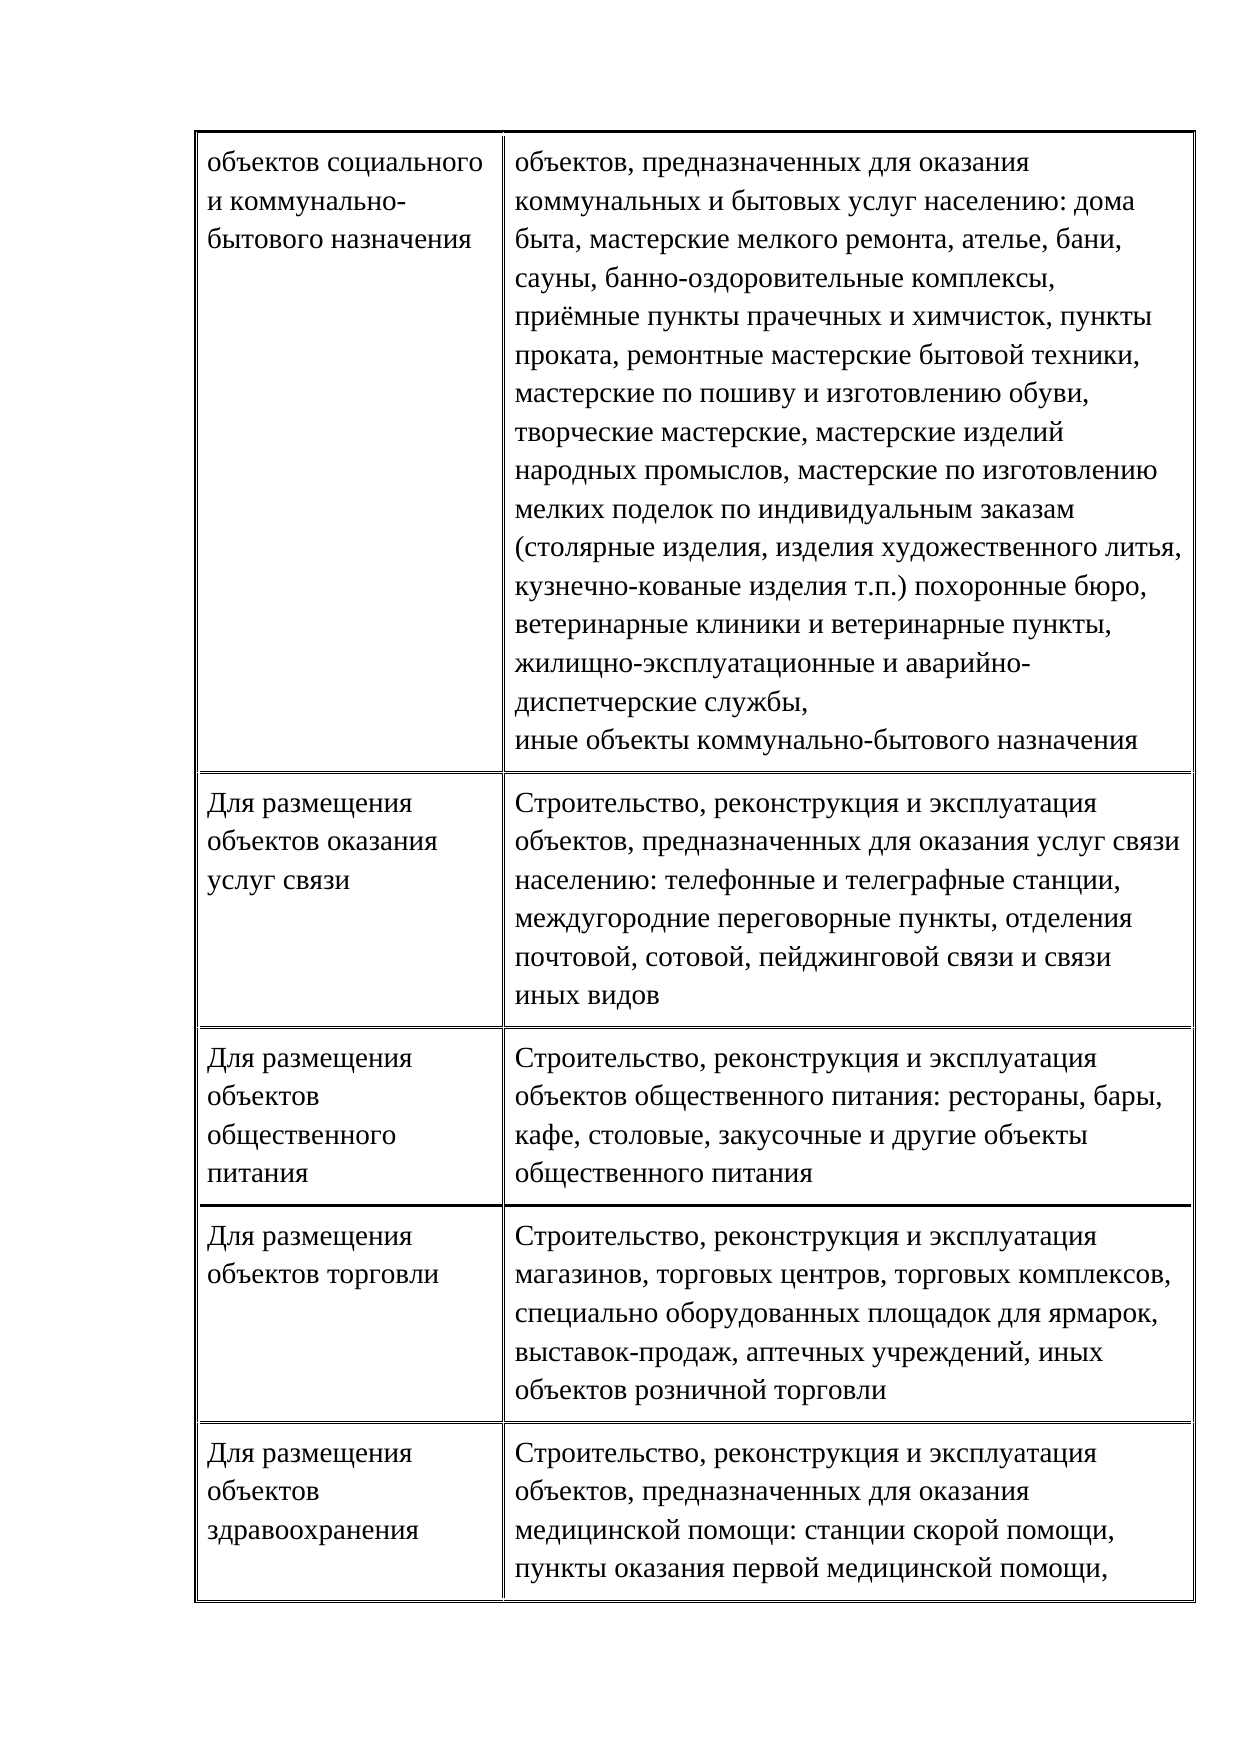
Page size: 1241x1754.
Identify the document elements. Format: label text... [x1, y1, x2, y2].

table_cell Для размещения объектов торговли [198, 1204, 502, 1421]
table_cell Для размещения объектов оказания услуг связи [196, 771, 504, 1026]
table_cell Строительство, реконструкция и эксплуатация объектов, предназначенных для оказания услуг связи населению: телефонные и телеграфные станции, междугородние переговорные пункты, отделения почтовой, сотовой, пейджинговой связи и связи иных видов [504, 771, 1194, 1026]
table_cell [504, 133, 1193, 771]
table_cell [196, 1421, 504, 1600]
table_cell Строительство, реконструкция и эксплуатация объектов общественного питания: рестораны, бары, кафе, столовые, закусочные и другие объекты общественного питания [504, 1026, 1194, 1204]
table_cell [198, 133, 504, 771]
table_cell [504, 1421, 1194, 1600]
table_cell Для размещения объектов общественного питания [196, 1026, 504, 1204]
table_cell Строительство, реконструкция и эксплуатация магазинов, торговых центров, торговых комплексов, специально оборудованных площадок для ярмарок, выставок-продаж, аптечных учреждений, иных объектов розничной торговли [505, 1204, 1193, 1421]
